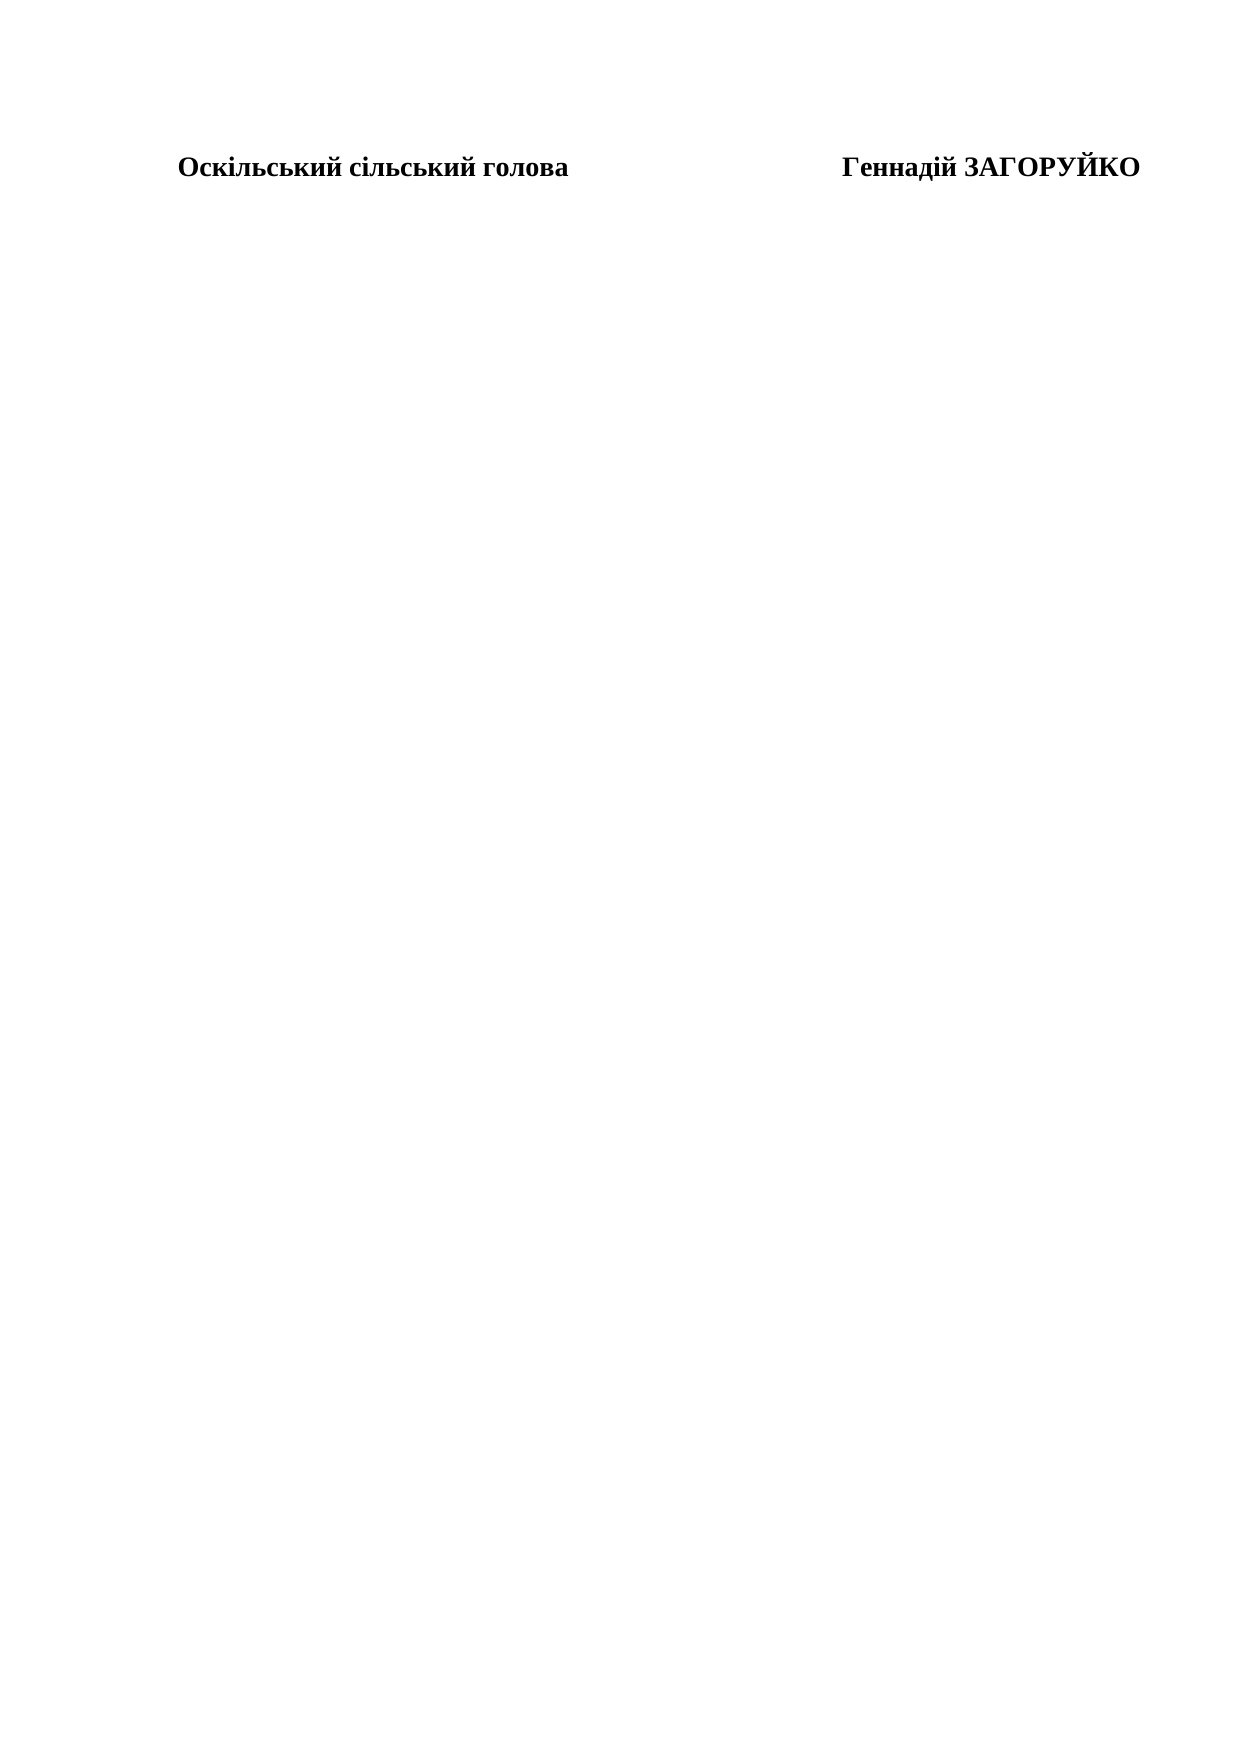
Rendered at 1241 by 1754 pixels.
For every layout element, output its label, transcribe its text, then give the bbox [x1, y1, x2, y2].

text Оскільський сільський голова Геннадій ЗАГОРУЙКО [177, 151, 1152, 183]
